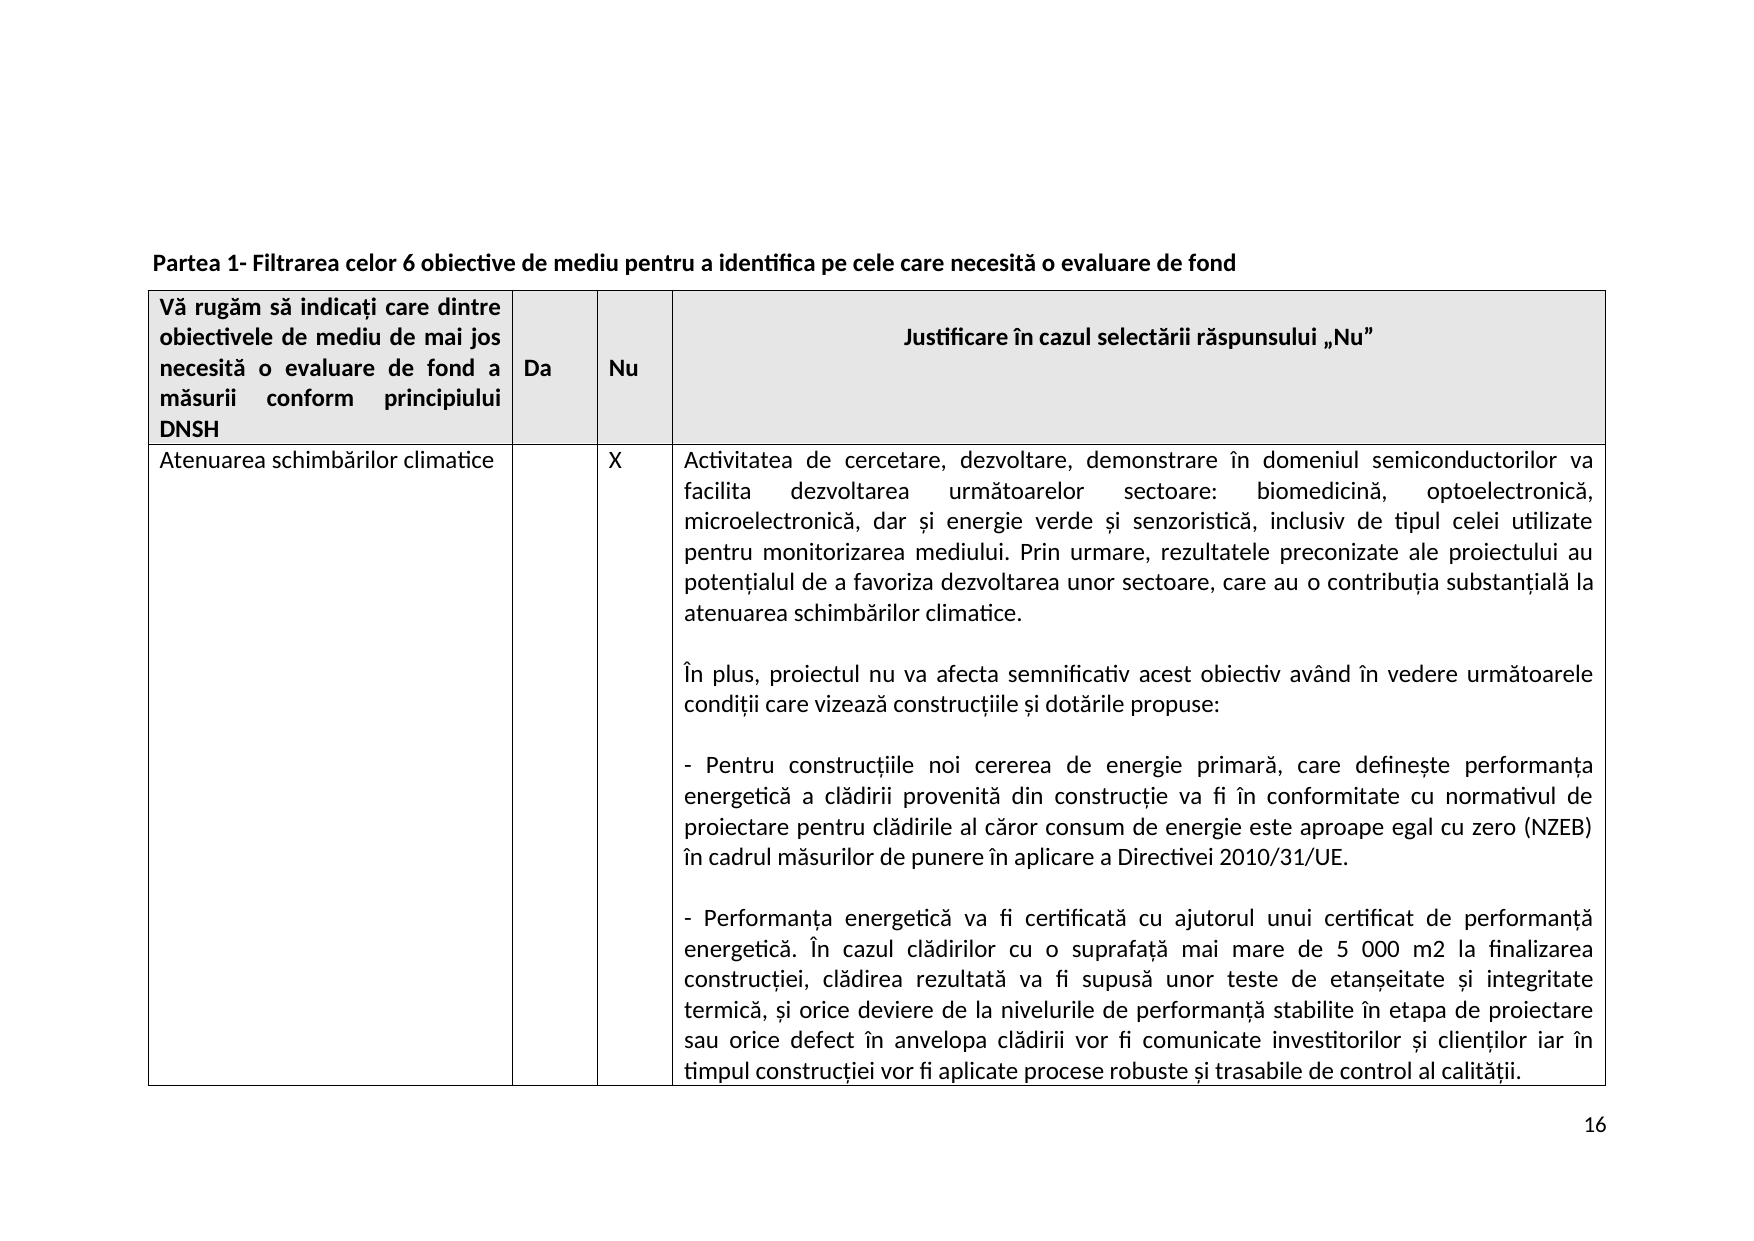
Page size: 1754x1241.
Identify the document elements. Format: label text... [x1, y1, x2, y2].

table_cell X [598, 445, 672, 1085]
table_cell Atenuarea schimbărilor climatice [149, 445, 512, 1085]
table_header Da [513, 291, 597, 443]
table_cell [513, 445, 597, 1085]
table_header Justificare în cazul selectării răspunsului „Nu” [673, 291, 1605, 443]
text Partea 1- Filtrarea celor 6 obiective de mediu pentru a identifica pe cele care necesită o evaluare de fond [153, 247, 1606, 277]
table_header Vă rugăm să indicați care dintre obiectivele de mediu de mai jos necesită o evaluare de fond a măsurii conform principiului DNSH [149, 291, 512, 443]
table_header Nu [598, 291, 672, 443]
